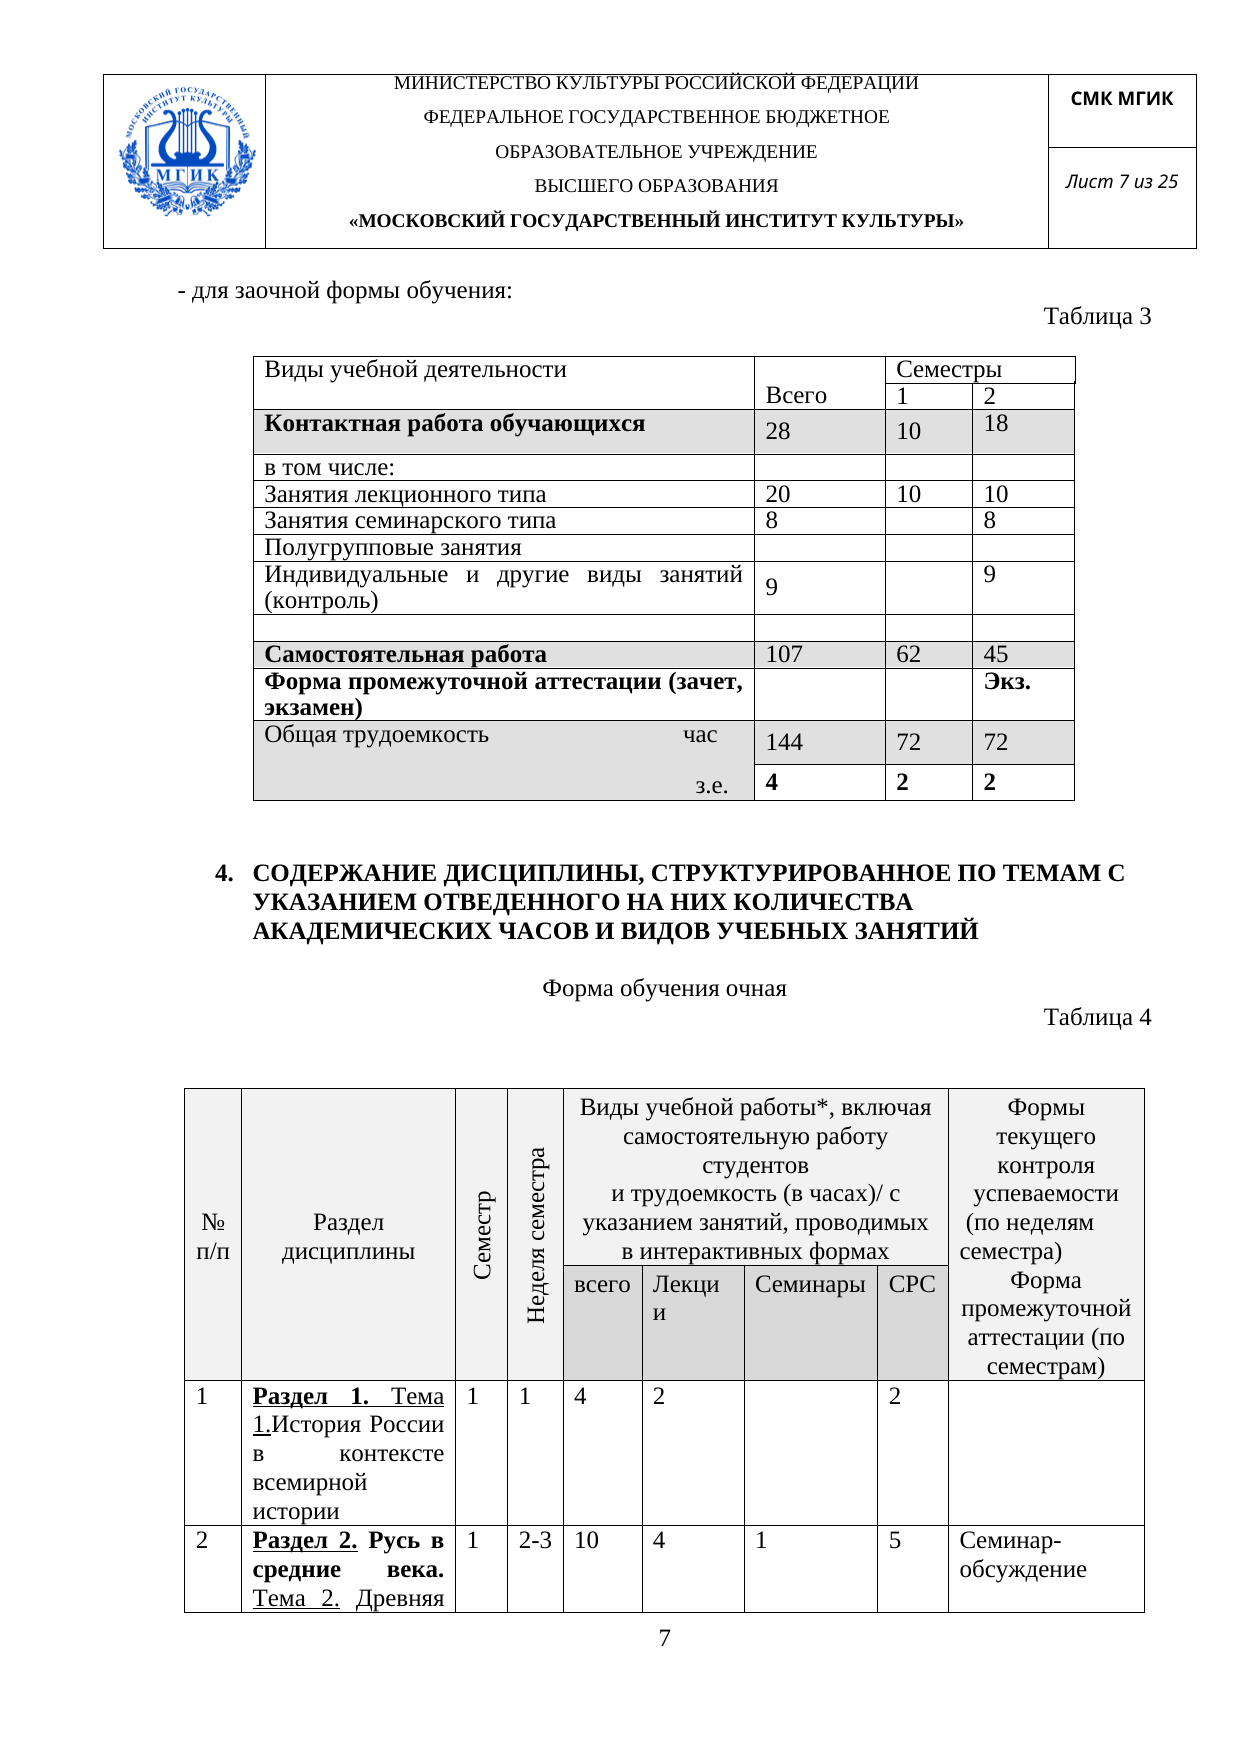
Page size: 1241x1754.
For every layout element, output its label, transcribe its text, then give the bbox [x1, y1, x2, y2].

table_cell [949, 1381, 1144, 1524]
table_header Формы текущего контроля успеваемости (по неделям семестра) Форма промежуточной аттестации (по семестрам) [949, 1089, 1144, 1380]
table_cell Общая трудоемкость час з.е. [254, 721, 754, 800]
table_cell 144 [755, 721, 885, 764]
table_cell 2 [185, 1526, 241, 1612]
table_cell 9 [755, 562, 885, 614]
table_cell всего [564, 1266, 642, 1380]
table_cell Лекции [643, 1266, 744, 1380]
table_cell [755, 455, 885, 480]
table_cell [755, 615, 885, 641]
text Таблица 3 [177, 304, 1152, 330]
table_cell Семинары [745, 1266, 877, 1380]
table_cell 62 [886, 642, 972, 667]
table_cell [973, 535, 1074, 561]
table_cell 5 [878, 1526, 948, 1612]
table_header № п/п [185, 1089, 241, 1380]
table_cell [973, 455, 1074, 480]
table_cell Занятия семинарского типа [254, 508, 754, 534]
table_header Виды учебной деятельности [254, 357, 754, 409]
text Таблица 4 [177, 1002, 1152, 1031]
table_cell Раздел 2. Русь в средние века. Тема 2. Древняя Русь [242, 1526, 455, 1612]
table_cell 9 [973, 562, 1074, 614]
table_cell Самостоятельная работа [254, 642, 754, 667]
table_cell в том числе: [254, 455, 754, 480]
table_header Семестр [456, 1089, 507, 1380]
table_header Всего [755, 357, 885, 409]
table_header Неделя семестра [508, 1089, 563, 1380]
table_cell Семинар-обсуждение [949, 1526, 1144, 1612]
table_cell 2-3 [508, 1526, 563, 1612]
table_cell [886, 535, 972, 561]
table_cell 4 [755, 765, 885, 800]
table_cell 1 [456, 1381, 507, 1524]
table_cell 2 [878, 1381, 948, 1524]
table_cell [973, 615, 1074, 641]
table_cell Полугрупповые занятия [254, 535, 754, 561]
picture [114, 75, 261, 241]
table_cell Занятия лекционного типа [254, 481, 754, 507]
table_cell 1 [886, 384, 972, 409]
table_cell [254, 615, 754, 641]
table_cell 10 [886, 481, 972, 507]
table_cell [745, 1381, 877, 1524]
table_cell [886, 455, 972, 480]
table_cell 72 [886, 721, 972, 764]
table_cell 2 [973, 384, 1074, 409]
table_cell Экз. [973, 669, 1074, 720]
table_cell Раздел 1. Тема 1.История России в контексте всемирной истории [242, 1381, 455, 1524]
table_cell 1 [456, 1526, 507, 1612]
table_cell Форма промежуточной аттестации (зачет, экзамен) [254, 669, 754, 720]
table_cell [886, 508, 972, 534]
table_cell 18 [973, 410, 1074, 453]
table_header Раздел дисциплины [242, 1089, 455, 1380]
table_cell 8 [973, 508, 1074, 534]
table_cell 1 [508, 1381, 563, 1524]
table_cell 72 [973, 721, 1074, 764]
table_header Семестры [886, 357, 1075, 382]
table_cell 10 [886, 410, 972, 453]
table_cell СРС [878, 1266, 948, 1380]
table_cell 8 [755, 508, 885, 534]
table_header Виды учебной работы*, включая самостоятельную работу студентов и трудоемкость (в часах)/ с указанием занятий, проводимых в интерактивных формах [564, 1089, 948, 1265]
table_cell [886, 669, 972, 720]
text Форма обучения очная [177, 973, 1152, 1002]
table_cell [886, 615, 972, 641]
table_cell 10 [564, 1526, 642, 1612]
text - для заочной формы обучения: [177, 278, 1152, 304]
table_cell 20 [755, 481, 885, 507]
table_cell 2 [643, 1381, 744, 1524]
table_cell [755, 535, 885, 561]
table_cell 10 [973, 481, 1074, 507]
table_cell 107 [755, 642, 885, 667]
table_cell 1 [185, 1381, 241, 1524]
table_cell 45 [973, 642, 1074, 667]
table_cell 2 [886, 765, 972, 800]
table_cell 4 [643, 1526, 744, 1612]
table_cell 1 [745, 1526, 877, 1612]
table_cell [886, 562, 972, 614]
table_cell 2 [973, 765, 1074, 800]
table_cell 4 [564, 1381, 642, 1524]
table_cell Контактная работа обучающихся [254, 410, 754, 453]
table_cell Индивидуальные и другие виды занятий (контроль) [254, 562, 754, 614]
table_cell 28 [755, 410, 885, 453]
table_cell [755, 669, 885, 720]
list СОДЕРЖАНИЕ ДИСЦИПЛИНЫ, СТРУКТУРИРОВАННОЕ ПО ТЕМАМ С УКАЗАНИЕМ ОТВЕДЕННОГО НА НИХ КОЛИЧЕСТВА АКАДЕМИЧЕСКИХ ЧАСОВ И ВИДОВ УЧЕБНЫХ ЗАНЯТИЙ [215, 858, 1152, 944]
